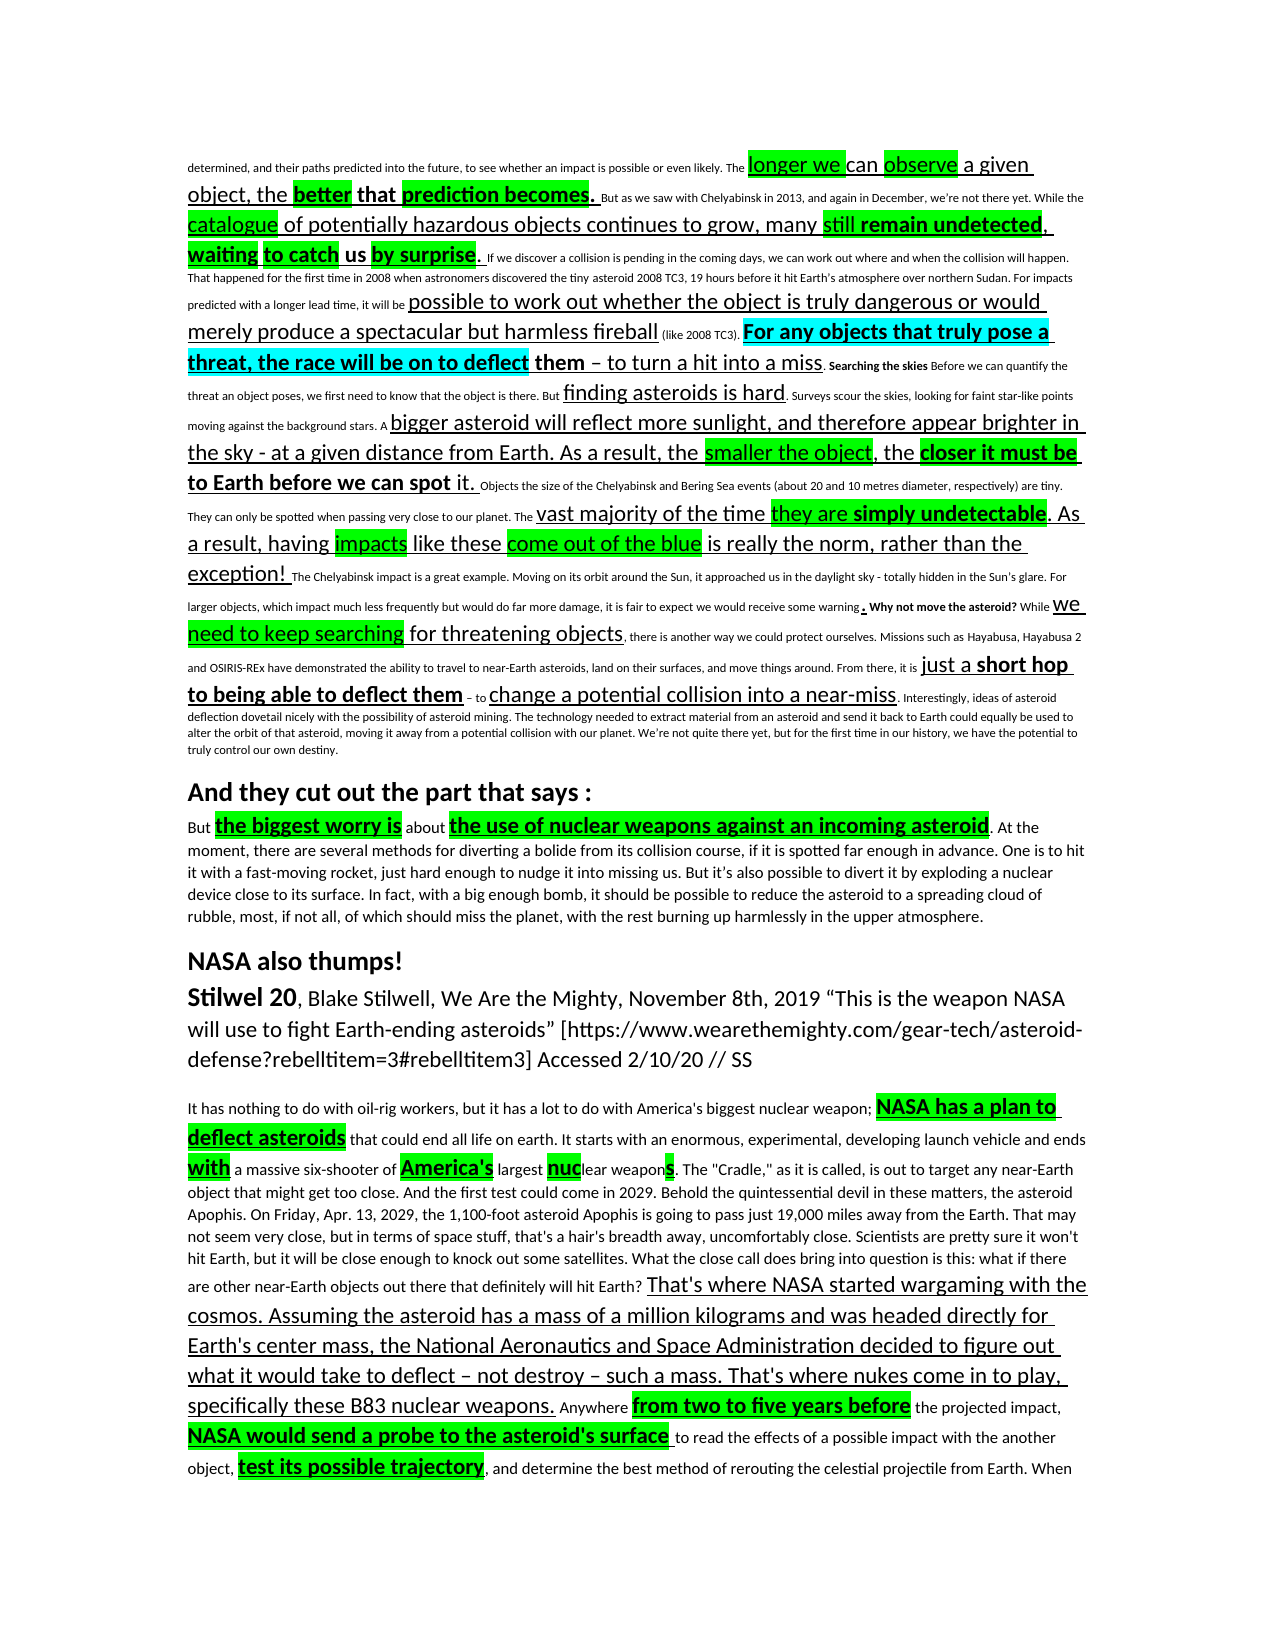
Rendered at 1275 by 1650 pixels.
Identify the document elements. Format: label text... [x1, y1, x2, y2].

subtitle And they cut out the part that says : [187, 775, 1087, 808]
text But the biggest worry is about the use of nuclear weapons against an incoming asteroid. At the moment, there are several methods for diverting a bolide from its collision course, if it is spotted far enough in advance. One is to hit it with a fast-moving rocket, just hard enough to nudge it into missing us. But it’s also possible to divert it by exploding a nuclear device close to its surface. In fact, with a big enough bomb, it should be possible to reduce the asteroid to a spreading cloud of rubble, most, if not all, of which should miss the planet, with the rest burning up harmlessly in the upper atmosphere. [187, 811, 1087, 926]
subtitle NASA also thumps! [187, 944, 1087, 978]
text Stilwel 20, Blake Stilwell, We Are the Mighty, November 8th, 2019 “This is the weapon NASA will use to fight Earth-ending asteroids” [https://www.wearethemighty.com/gear-tech/asteroid-defense?rebelltitem=3#rebelltitem3] Accessed 2/10/20 // SS [187, 980, 1087, 1074]
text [187, 150, 1087, 757]
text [187, 1092, 1087, 1480]
